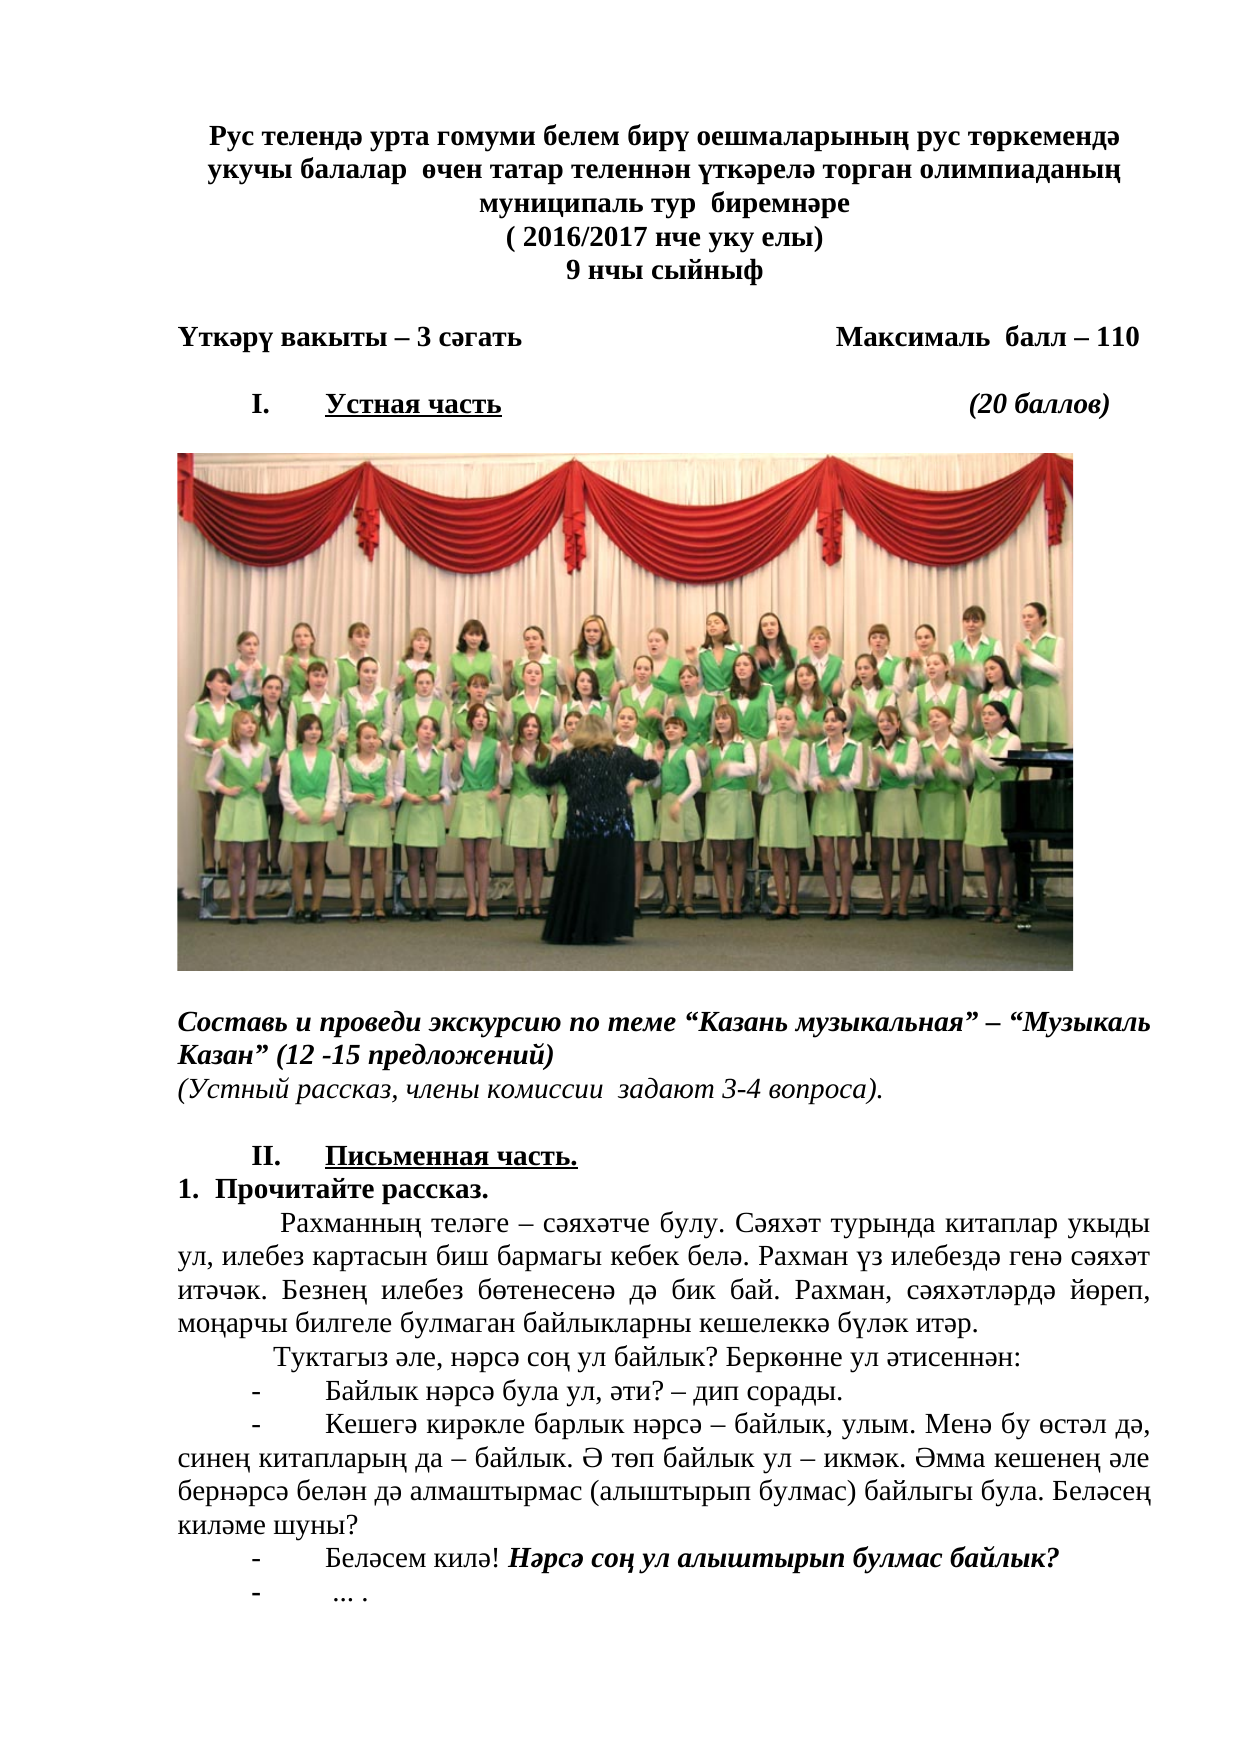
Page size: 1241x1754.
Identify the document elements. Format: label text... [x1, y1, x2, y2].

list Байлык нәрсә була ул, әти? – дип сорады. [177, 1373, 1152, 1406]
list Устная часть (20 баллов) [177, 386, 1152, 420]
text Туктагыз әле, нәрсә соң ул байлык? Беркөнне ул әтисеннән: [177, 1339, 1152, 1373]
list Кешегә кирәкле барлык нәрсә – байлык, улым. Менә бу өстәл дә, синең китапларың да – байлык. Ә төп байлык ул – икмәк. Әмма кешенең әле бернәрсә белән дә алмаштырмас (алыштырып булмас) байлыгы була. Беләсең киләме шуны? [177, 1406, 1152, 1540]
text Рус телендә урта гомуми белем бирү оешмаларының рус төркемендә укучы балалар өчен татар теленнән үткәрелә торган олимпиаданың муниципаль тур биремнәре [177, 118, 1152, 219]
picture [177, 453, 1074, 971]
list ... . [177, 1574, 1152, 1607]
list Письменная часть. [177, 1138, 1152, 1171]
text Үткәрү вакыты – 3 сәгать Максималь балл – 110 [177, 319, 1152, 353]
list Прочитайте рассказ. [177, 1171, 1152, 1205]
text Рахманның теләге – сәяхәтче булу. Сәяхәт турында китаплар укыды ул, илебез картасын биш бармагы кебек белә. Рахман үз илебездә генә сәяхәт итәчәк. Безнең илебез бөтенесенә дә бик бай. Рахман, сәяхәтләрдә йөреп, моңарчы билгеле булмаган байлыкларны кешелеккә бүләк итәр. [177, 1205, 1152, 1339]
list Беләсем килә! Нәрсә соң ул алыштырып булмас байлык? [177, 1540, 1152, 1574]
text 9 нчы сыйныф [177, 252, 1152, 286]
text ( 2016/2017 нче уку елы) [177, 219, 1152, 252]
text (Устный рассказ, члены комиссии задают 3-4 вопроса). [177, 1071, 1152, 1104]
text Составь и проведи экскурсию по теме “Казань музыкальная” – “Музыкаль Казан” (12 -15 предложений) [177, 1004, 1152, 1071]
